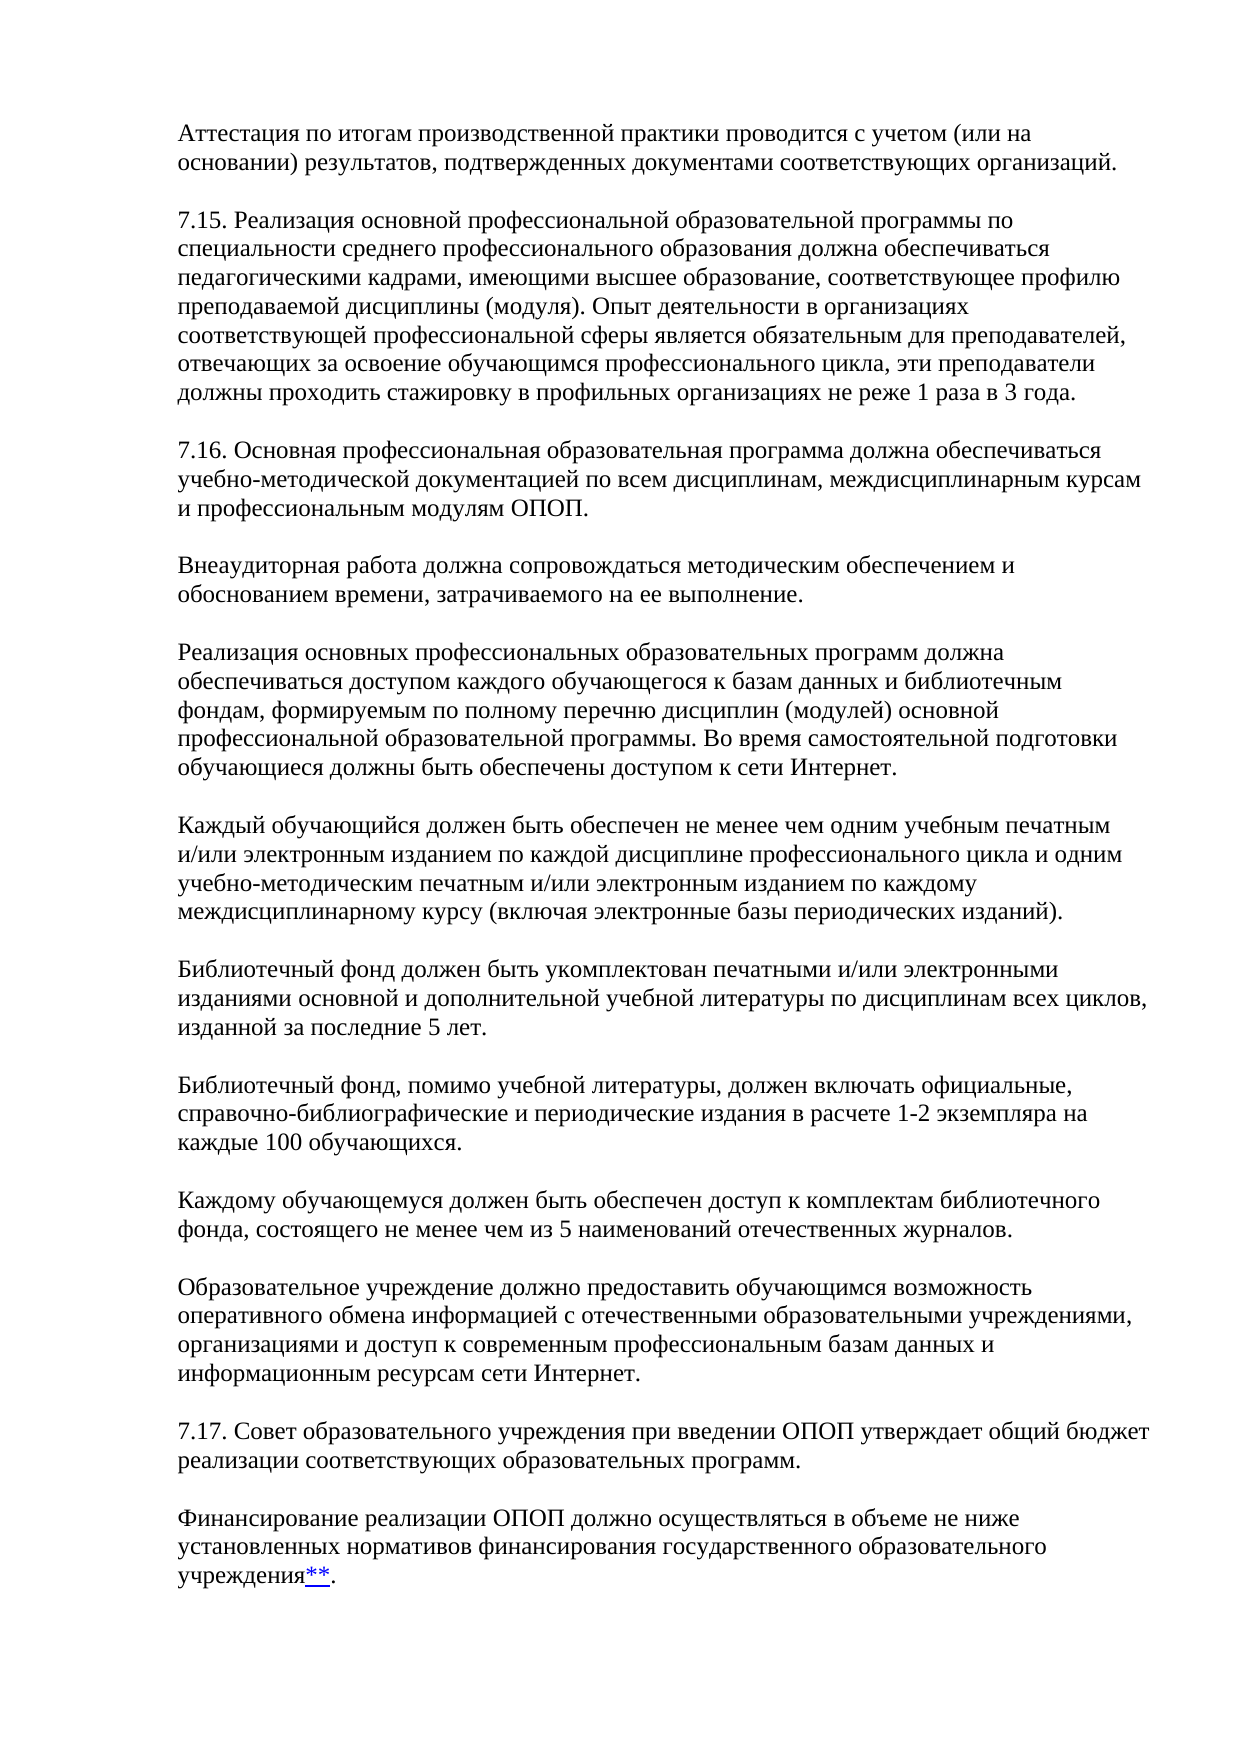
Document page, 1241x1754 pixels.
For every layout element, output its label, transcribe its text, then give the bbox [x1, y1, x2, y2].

text Библиотечный фонд должен быть укомплектован печатными и/или электронными изданиями основной и дополнительной учебной литературы по дисциплинам всех циклов, изданной за последние 5 лет. [177, 954, 1152, 1041]
text Образовательное учреждение должно предоставить обучающимся возможность оперативного обмена информацией с отечественными образовательными учреждениями, организациями и доступ к современным профессиональным базам данных и информационным ресурсам сети Интернет. [177, 1272, 1152, 1387]
text 7.16. Основная профессиональная образовательная программа должна обеспечиваться учебно-методической документацией по всем дисциплинам, междисциплинарным курсам и профессиональным модулям ОПОП. [177, 435, 1152, 521]
text Внеаудиторная работа должна сопровождаться методическим обеспечением и обоснованием времени, затрачиваемого на ее выполнение. [177, 551, 1152, 608]
text 7.15. Реализация основной профессиональной образовательной программы по специальности среднего профессионального образования должна обеспечиваться педагогическими кадрами, имеющими высшее образование, соответствующее профилю преподаваемой дисциплины (модуля). Опыт деятельности в организациях соответствующей профессиональной сферы является обязательным для преподавателей, отвечающих за освоение обучающимся профессионального цикла, эти преподаватели должны проходить стажировку в профильных организациях не реже 1 раза в 3 года. [177, 205, 1152, 406]
text Библиотечный фонд, помимо учебной литературы, должен включать официальные, справочно-библиографические и периодические издания в расчете 1-2 экземпляра на каждые 100 обучающихся. [177, 1070, 1152, 1156]
text Каждый обучающийся должен быть обеспечен не менее чем одним учебным печатным и/или электронным изданием по каждой дисциплине профессионального цикла и одним учебно-методическим печатным и/или электронным изданием по каждому междисциплинарному курсу (включая электронные базы периодических изданий). [177, 810, 1152, 925]
text Каждому обучающемуся должен быть обеспечен доступ к комплектам библиотечного фонда, состоящего не менее чем из 5 наименований отечественных журналов. [177, 1185, 1152, 1243]
text 7.17. Совет образовательного учреждения при введении ОПОП утверждает общий бюджет реализации соответствующих образовательных программ. [177, 1416, 1152, 1473]
text Аттестация по итогам производственной практики проводится с учетом (или на основании) результатов, подтвержденных документами соответствующих организаций. [177, 118, 1152, 176]
text Финансирование реализации ОПОП должно осуществляться в объеме не ниже установленных нормативов финансирования государственного образовательного учреждения**. [177, 1503, 1152, 1589]
text Реализация основных профессиональных образовательных программ должна обеспечиваться доступом каждого обучающегося к базам данных и библиотечным фондам, формируемым по полному перечню дисциплин (модулей) основной профессиональной образовательной программы. Во время самостоятельной подготовки обучающиеся должны быть обеспечены доступом к сети Интернет. [177, 637, 1152, 781]
